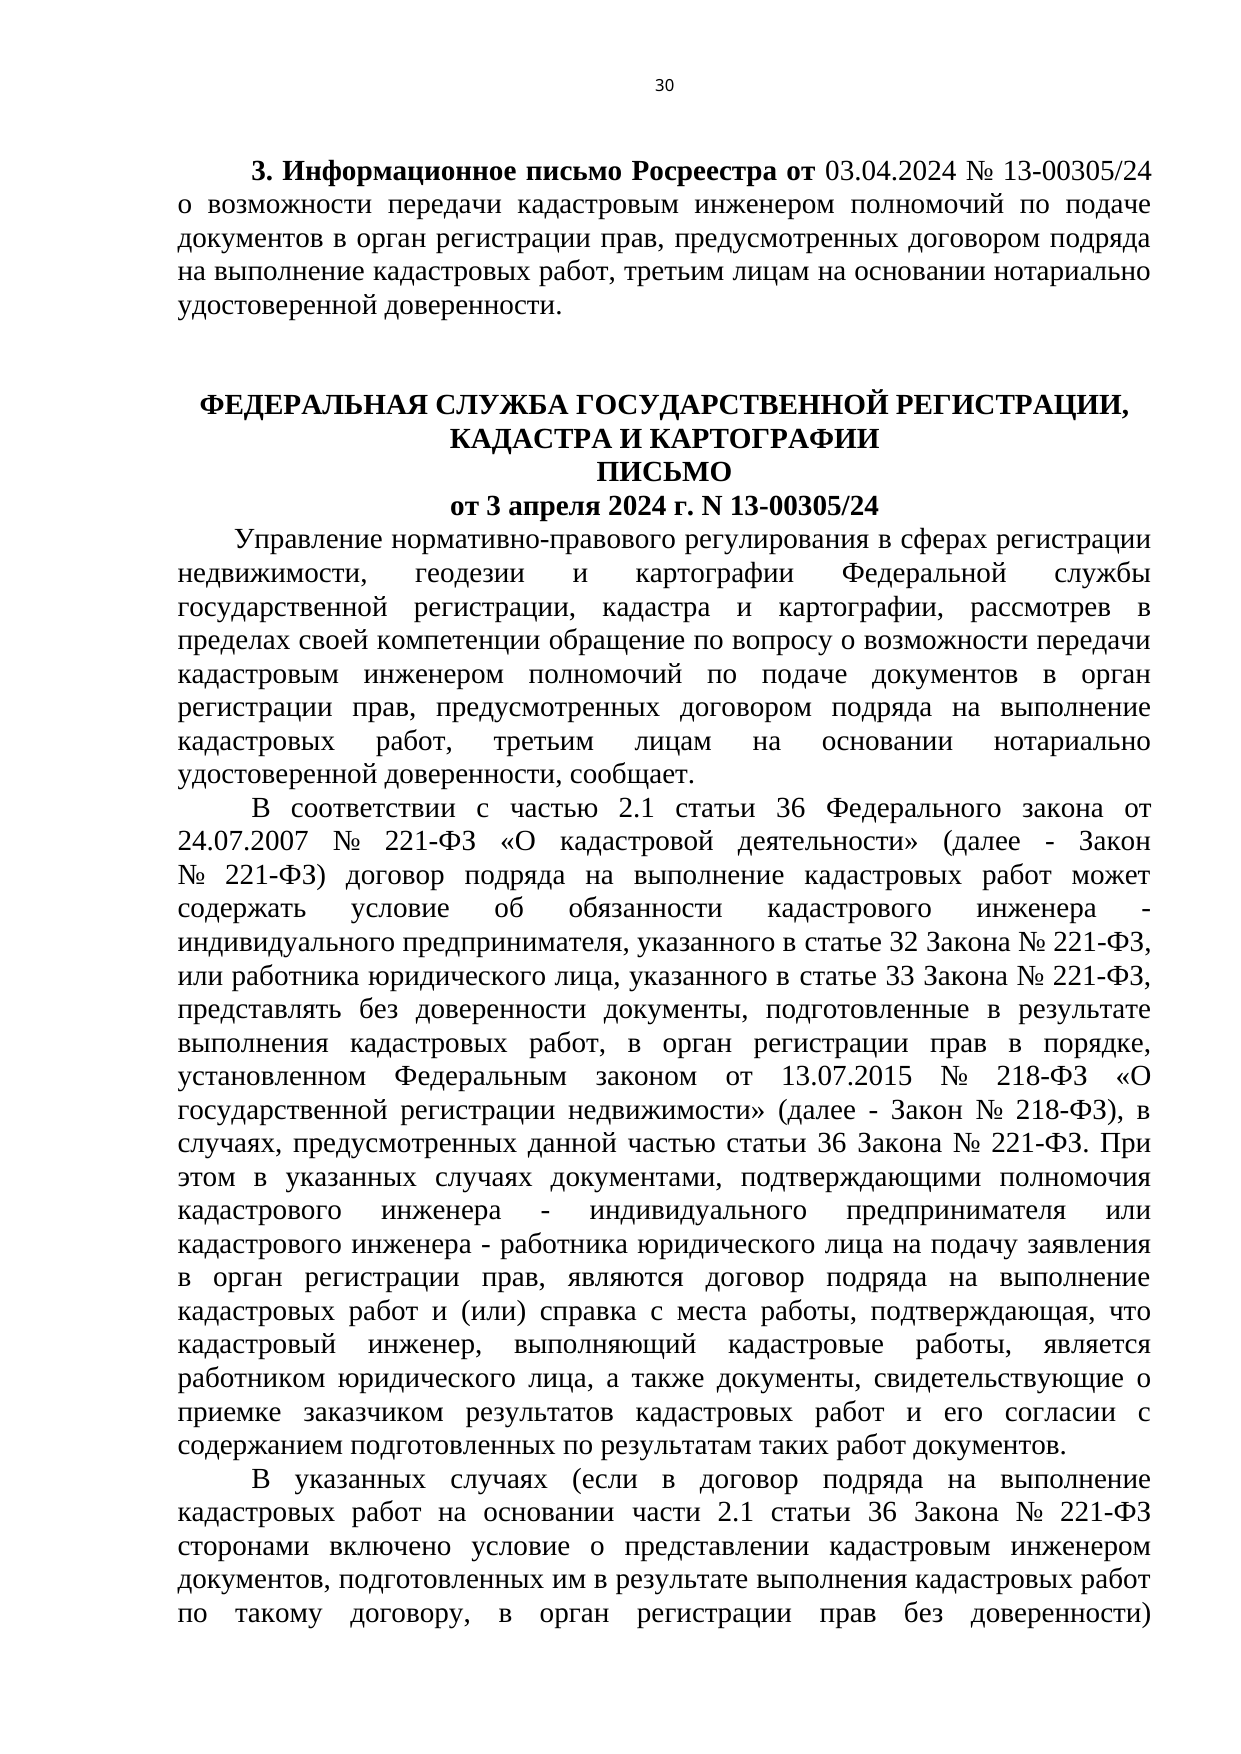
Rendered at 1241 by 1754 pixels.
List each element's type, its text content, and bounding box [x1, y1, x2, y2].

text ПИСЬМО [177, 454, 1152, 488]
text 3. Информационное письмо Росреестра от 03.04.2024 № 13-00305/24 о возможности передачи кадастровым инженером полномочий по подаче документов в орган регистрации прав, предусмотренных договором подряда на выполнение кадастровых работ, третьим лицам на основании нотариально удостоверенной доверенности. [177, 153, 1152, 320]
text В соответствии с частью 2.1 статьи 36 Федерального закона от 24.07.2007 № 221-ФЗ «О кадастровой деятельности» (далее - Закон № 221-ФЗ) договор подряда на выполнение кадастровых работ может содержать условие об обязанности кадастрового инженера - индивидуального предпринимателя, указанного в статье 32 Закона № 221-ФЗ, или работника юридического лица, указанного в статье 33 Закона № 221-ФЗ, представлять без доверенности документы, подготовленные в результате выполнения кадастровых работ, в орган регистрации прав в порядке, установленном Федеральным законом от 13.07.2015 № 218-ФЗ «О государственной регистрации недвижимости» (далее - Закон № 218-ФЗ), в случаях, предусмотренных данной частью статьи 36 Закона № 221-ФЗ. При этом в указанных случаях документами, подтверждающими полномочия кадастрового инженера - индивидуального предпринимателя или кадастрового инженера - работника юридического лица на подачу заявления в орган регистрации прав, являются договор подряда на выполнение кадастровых работ и (или) справка с места работы, подтверждающая, что кадастровый инженер, выполняющий кадастровые работы, является работником юридического лица, а также документы, свидетельствующие о приемке заказчиком результатов кадастровых работ и его согласии с содержанием подготовленных по результатам таких работ документов. [177, 790, 1152, 1461]
text от 3 апреля 2024 г. N 13-00305/24 [177, 488, 1152, 522]
text КАДАСТРА И КАРТОГРАФИИ [177, 421, 1152, 454]
text ФЕДЕРАЛЬНАЯ СЛУЖБА ГОСУДАРСТВЕННОЙ РЕГИСТРАЦИИ, [177, 387, 1152, 421]
text Управление нормативно-правового регулирования в сферах регистрации недвижимости, геодезии и картографии Федеральной службы государственной регистрации, кадастра и картографии, рассмотрев в пределах своей компетенции обращение по вопросу о возможности передачи кадастровым инженером полномочий по подаче документов в орган регистрации прав, предусмотренных договором подряда на выполнение кадастровых работ, третьим лицам на основании нотариально удостоверенной доверенности, сообщает. [177, 522, 1152, 790]
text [177, 1461, 1152, 1628]
